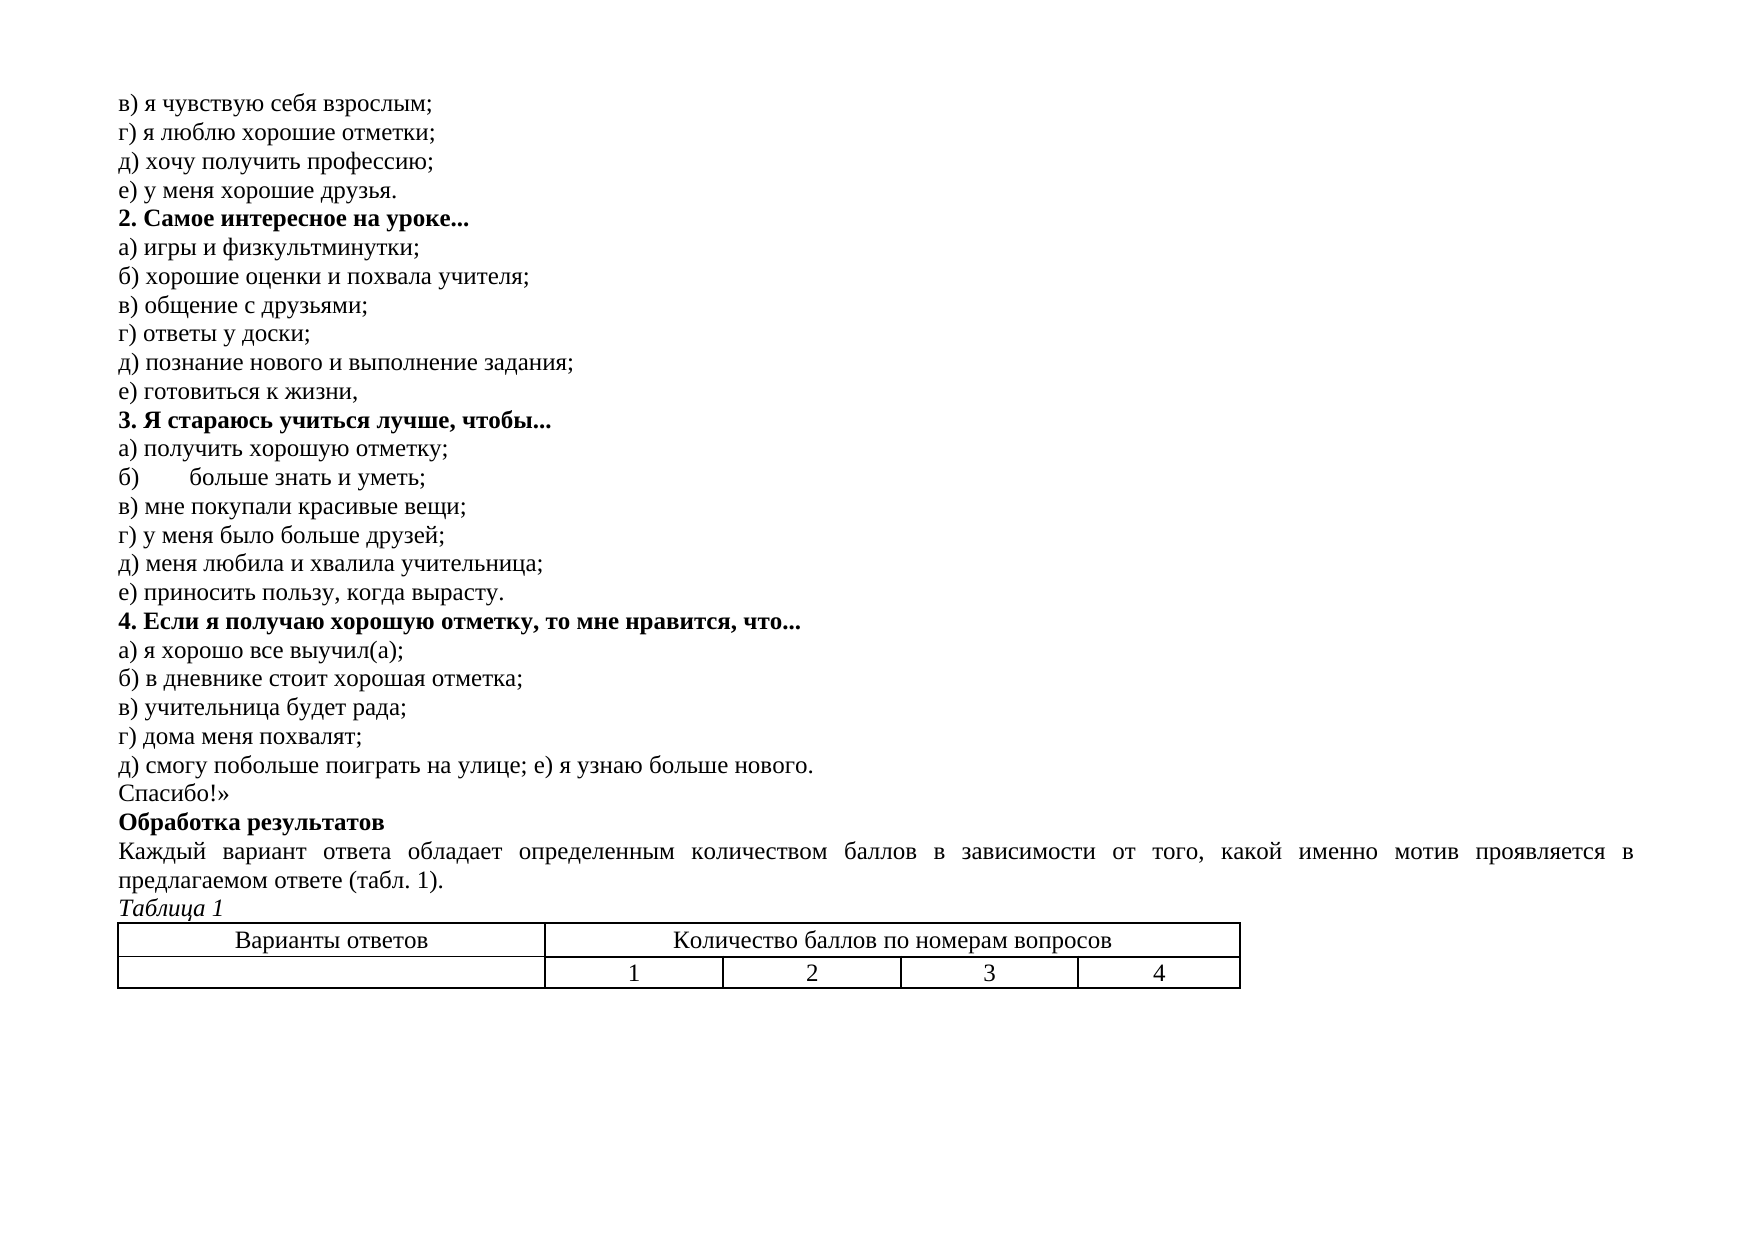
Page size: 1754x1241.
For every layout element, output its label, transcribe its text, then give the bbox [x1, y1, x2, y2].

text е) у меня хорошие друзья. [118, 175, 1636, 203]
text б) в дневнике стоит хорошая отметка; [118, 663, 1636, 692]
text Спасибо!» [118, 778, 1636, 807]
text д) меня любила и хвалила учительница; [118, 548, 1636, 577]
text а) я хорошо все выучил(а); [118, 635, 1636, 663]
table_cell 3 [902, 958, 1077, 987]
text Обработка результатов [118, 807, 1636, 836]
text б) больше знать и уметь; [118, 462, 1636, 491]
text г) дома меня похвалят; [118, 721, 1636, 750]
text в) я чувствую себя взрослым; [118, 88, 1636, 117]
table_cell 4 [1079, 958, 1239, 987]
table_cell 2 [724, 958, 900, 987]
text г) я люблю хорошие отметки; [118, 117, 1636, 146]
text в) общение с друзьями; [118, 290, 1636, 318]
table_header Количество баллов по номерам вопросов [546, 924, 1239, 956]
text е) приносить пользу, когда вырасту. [118, 577, 1636, 606]
text д) смогу побольше поиграть на улице; е) я узнаю больше нового. [118, 750, 1636, 778]
text в) мне покупали красивые вещи; [118, 491, 1636, 520]
text б) хорошие оценки и похвала учителя; [118, 261, 1636, 290]
table_cell [119, 957, 544, 987]
text д) хочу получить профессию; [118, 146, 1636, 175]
text 3. Я стараюсь учиться лучше, чтобы... [118, 405, 1636, 433]
text г) ответы у доски; [118, 318, 1636, 347]
text а) получить хорошую отметку; [118, 433, 1636, 462]
text 4. Если я получаю хорошую отметку, то мне нравится, что... [118, 606, 1636, 635]
text д) познание нового и выполнение задания; [118, 347, 1636, 376]
text г) у меня было больше друзей; [118, 520, 1636, 548]
text в) учительница будет рада; [118, 692, 1636, 721]
table_cell 1 [546, 958, 722, 987]
table_header Варианты ответов [119, 924, 544, 956]
text 2. Самое интересное на уроке... [118, 203, 1636, 232]
text Каждый вариант ответа обладает определенным количеством баллов в зависимости от того, какой именно мотив проявляется в предлагаемом ответе (табл. 1). [118, 836, 1636, 893]
text Таблица 1 [118, 893, 1636, 922]
text е) готовиться к жизни, [118, 376, 1636, 405]
text а) игры и физкультминутки; [118, 232, 1636, 261]
